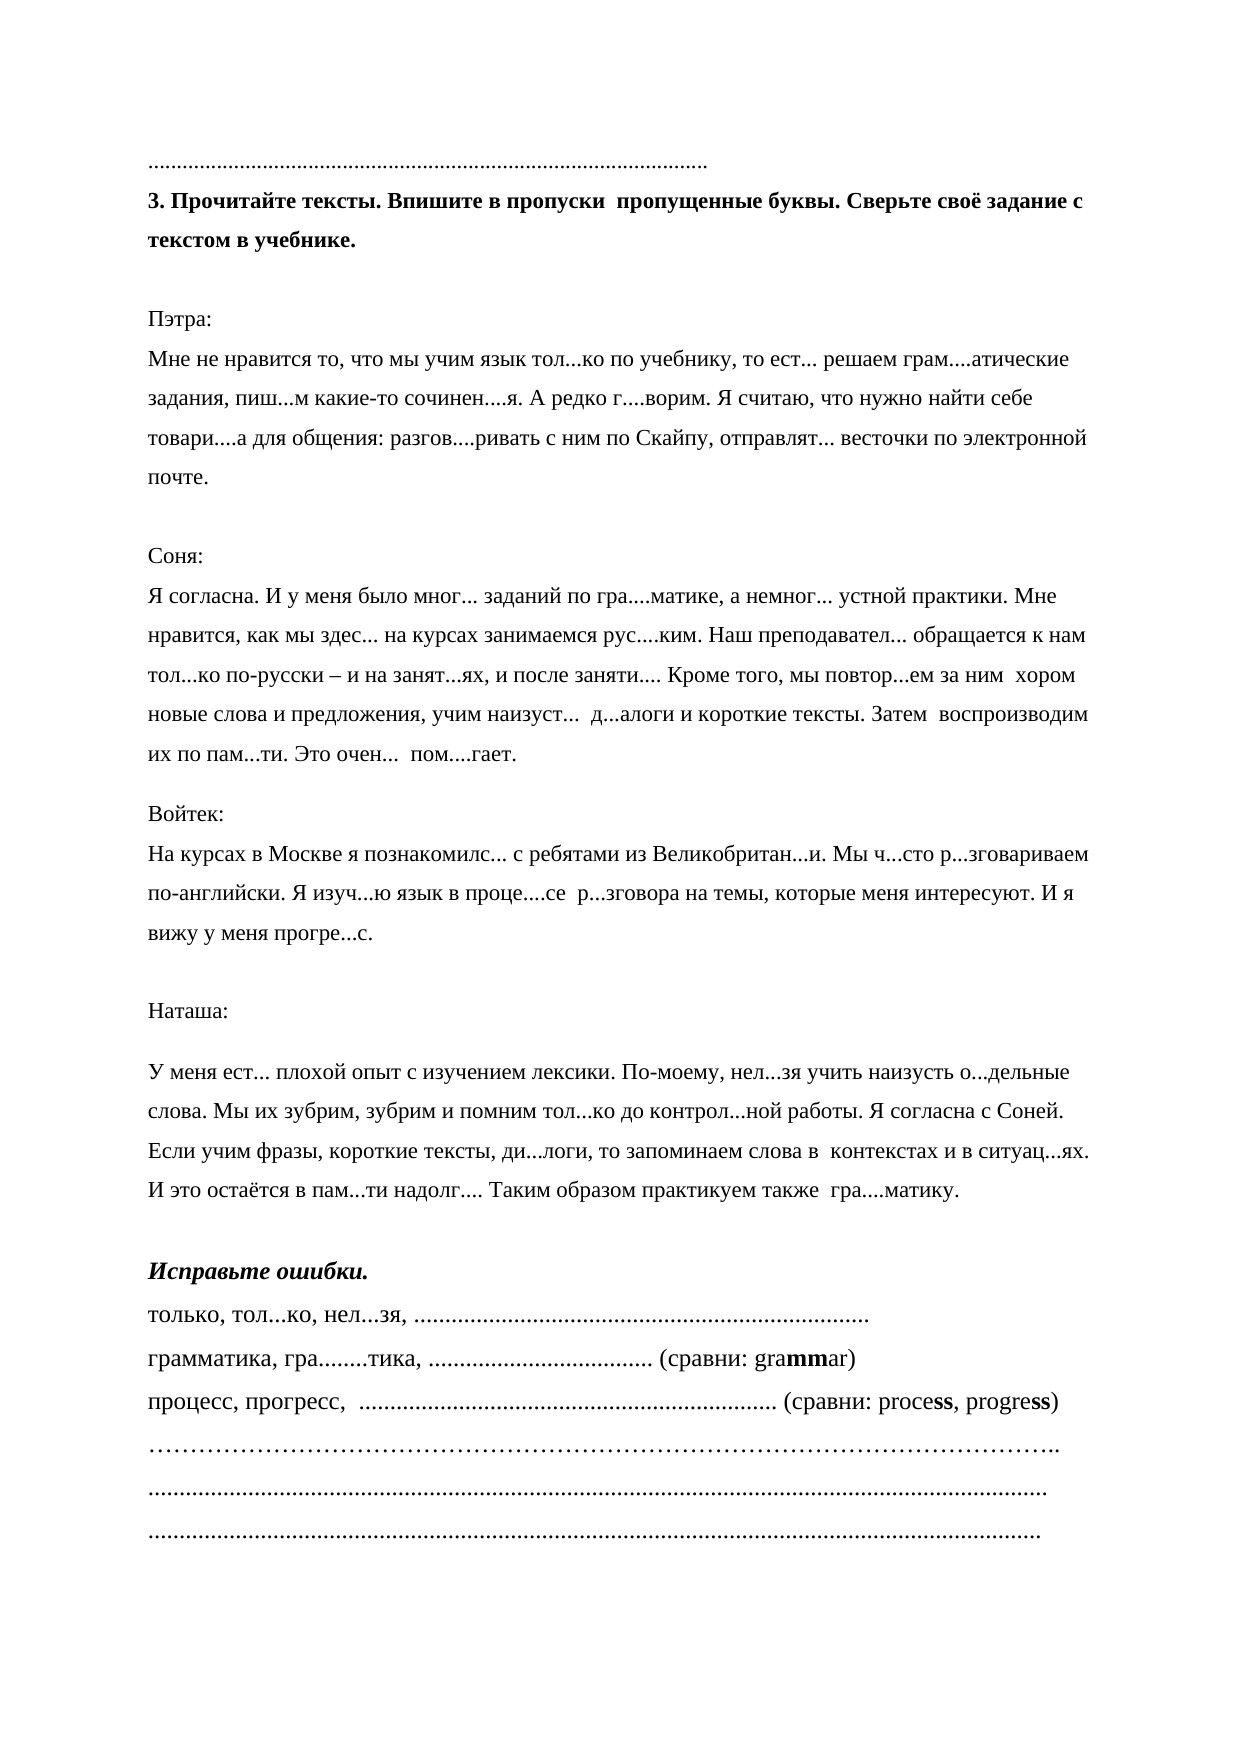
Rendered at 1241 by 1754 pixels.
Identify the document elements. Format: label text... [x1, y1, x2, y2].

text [148, 148, 1093, 766]
text У меня ест... плохой опыт с изучением лексики. По-моему, нел...зя учить наизусть о...дельные слова. Мы их зубрим, зубрим и помним тол...ко до контрол...ной работы. Я согласна с Соней. Если учим фразы, короткие тексты, ди...логи, то запоминаем слова в контекстах и в ситуац...ях. И это остаётся в пам...ти надолг.... Таким образом практикуем также гра....матику. Исправьте ошибки. только, тол...ко, нел...зя, ......................................................................... грамматика, гра........тика, .................................... (сравни: grammar) процесс, прогресс, ................................................................... (сравни: process, progress) ……………………………………………………………………………………………….. ................................................................................................................................................ ............................................................................................................................................... [148, 1058, 1093, 1544]
text Войтек: На курсах в Москве я познакомилс... с ребятами из Великобритан...и. Мы ч...сто р...зговариваем по-английски. Я изуч...ю язык в проце....се р...зговора на темы, которые меня интересуют. И я вижу у меня прогре...с. Наташа: [148, 800, 1093, 1024]
